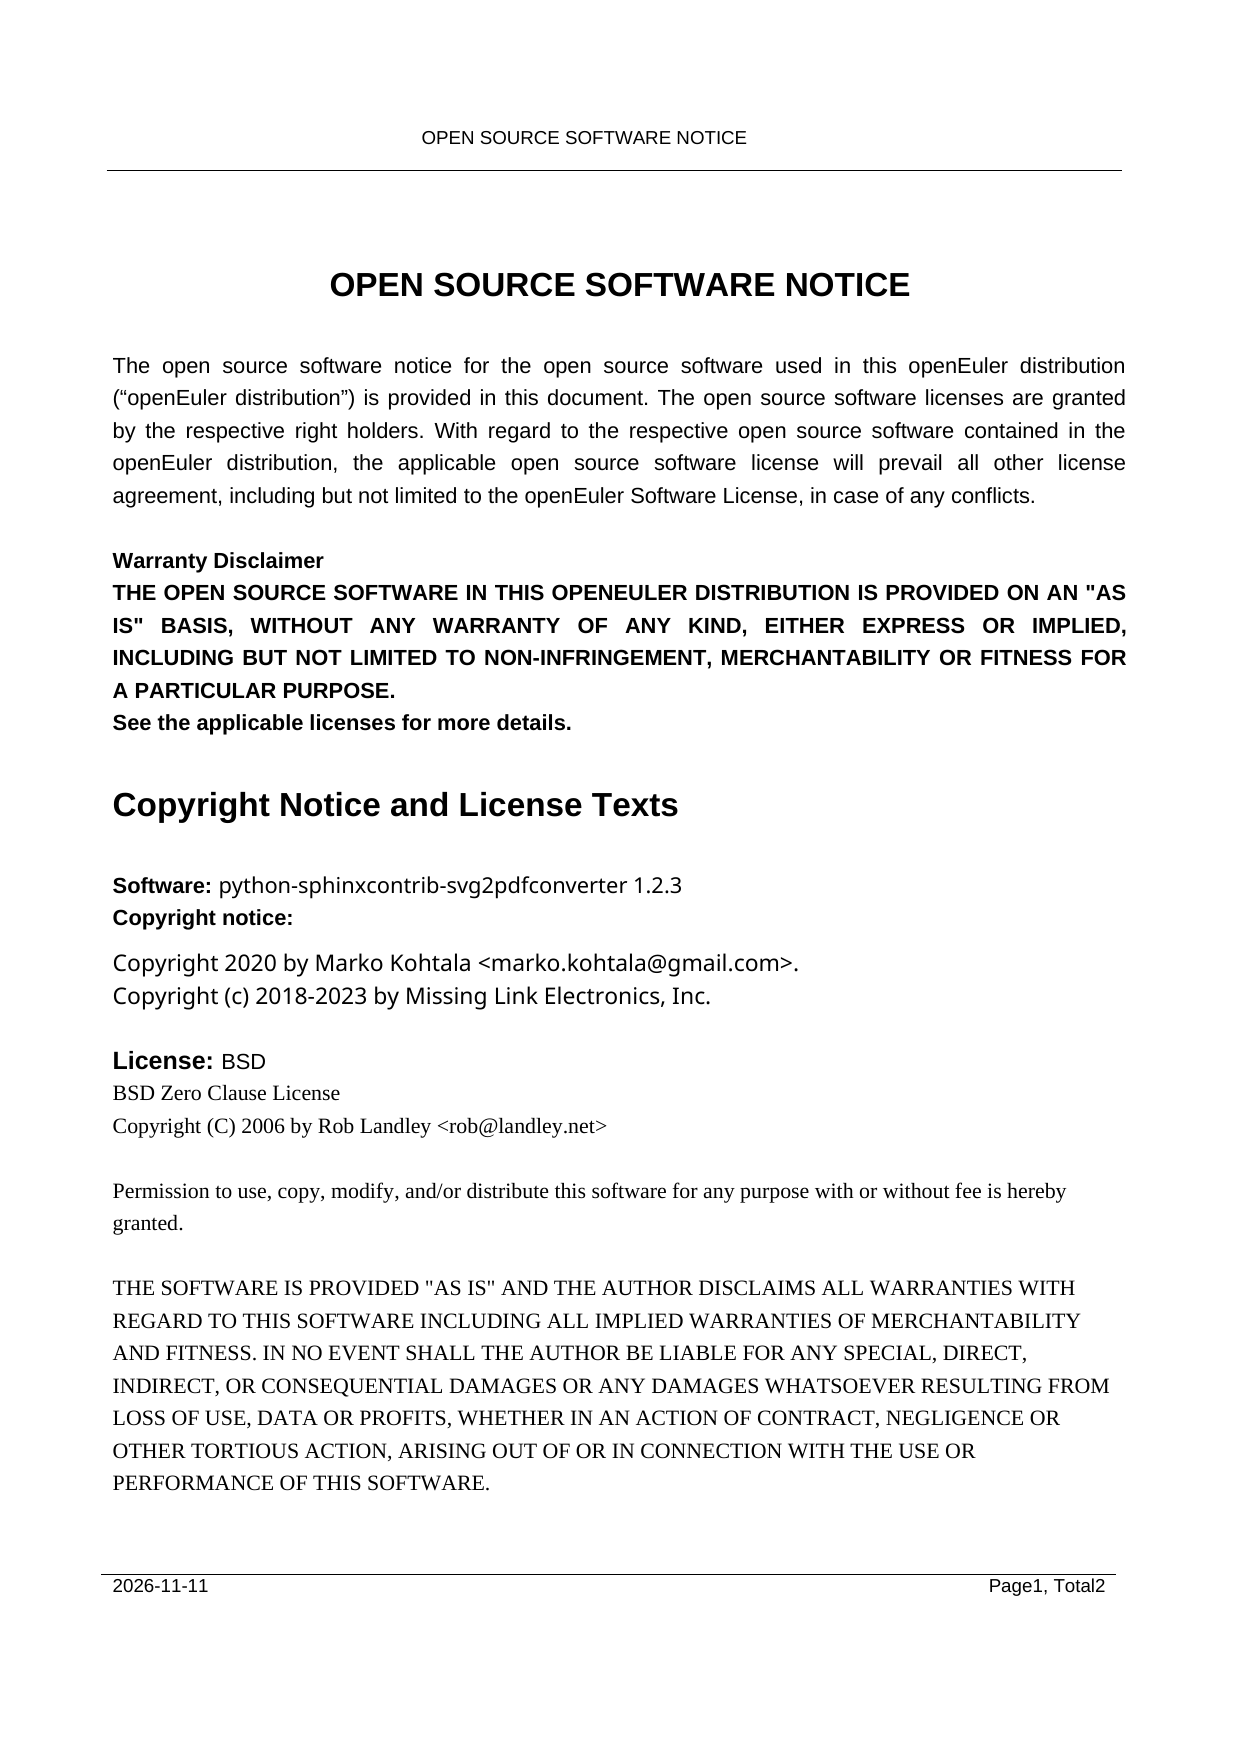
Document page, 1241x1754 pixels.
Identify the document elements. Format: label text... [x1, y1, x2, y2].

text Warranty Disclaimer [112, 544, 1128, 576]
text OPEN SOURCE SOFTWARE NOTICE [112, 251, 1128, 316]
text THE OPEN SOURCE SOFTWARE IN THIS OPENEULER DISTRIBUTION IS PROVIDED ON AN "AS IS" BASIS, WITHOUT ANY WARRANTY OF ANY KIND, EITHER EXPRESS OR IMPLIED, INCLUDING BUT NOT LIMITED TO NON-INFRINGEMENT, MERCHANTABILITY OR FITNESS FOR A PARTICULAR PURPOSE. See the applicable licenses for more details. [112, 576, 1128, 739]
title Software: python-sphinxcontrib-svg2pdfconverter 1.2.3 [112, 869, 1128, 901]
text License: BSD [112, 1044, 1128, 1077]
text BSD Zero Clause License Copyright (C) 2006 by Rob Landley <rob@landley.net> Permission to use, copy, modify, and/or distribute this software for any purpose with or without fee is hereby granted. THE SOFTWARE IS PROVIDED "AS IS" AND THE AUTHOR DISCLAIMS ALL WARRANTIES WITH REGARD TO THIS SOFTWARE INCLUDING ALL IMPLIED WARRANTIES OF MERCHANTABILITY AND FITNESS. IN NO EVENT SHALL THE AUTHOR BE LIABLE FOR ANY SPECIAL, DIRECT, INDIRECT, OR CONSEQUENTIAL DAMAGES OR ANY DAMAGES WHATSOEVER RESULTING FROM LOSS OF USE, DATA OR PROFITS, WHETHER IN AN ACTION OF CONTRACT, NEGLIGENCE OR OTHER TORTIOUS ACTION, ARISING OUT OF OR IN CONNECTION WITH THE USE OR PERFORMANCE OF THIS SOFTWARE. [112, 1077, 1128, 1532]
text Copyright Notice and License Texts [112, 771, 1128, 836]
text The open source software notice for the open source software used in this openEuler distribution (“openEuler distribution”) is provided in this document. The open source software licenses are granted by the respective right holders. With regard to the respective open source software contained in the openEuler distribution, the applicable open source software license will prevail all other license agreement, including but not limited to the openEuler Software License, in case of any conflicts. [112, 349, 1128, 511]
text Copyright 2020 by Marko Kohtala <marko.kohtala@gmail.com>. Copyright (c) 2018-2023 by Missing Link Electronics, Inc. [112, 947, 1128, 1044]
text Copyright notice: [112, 901, 1128, 934]
